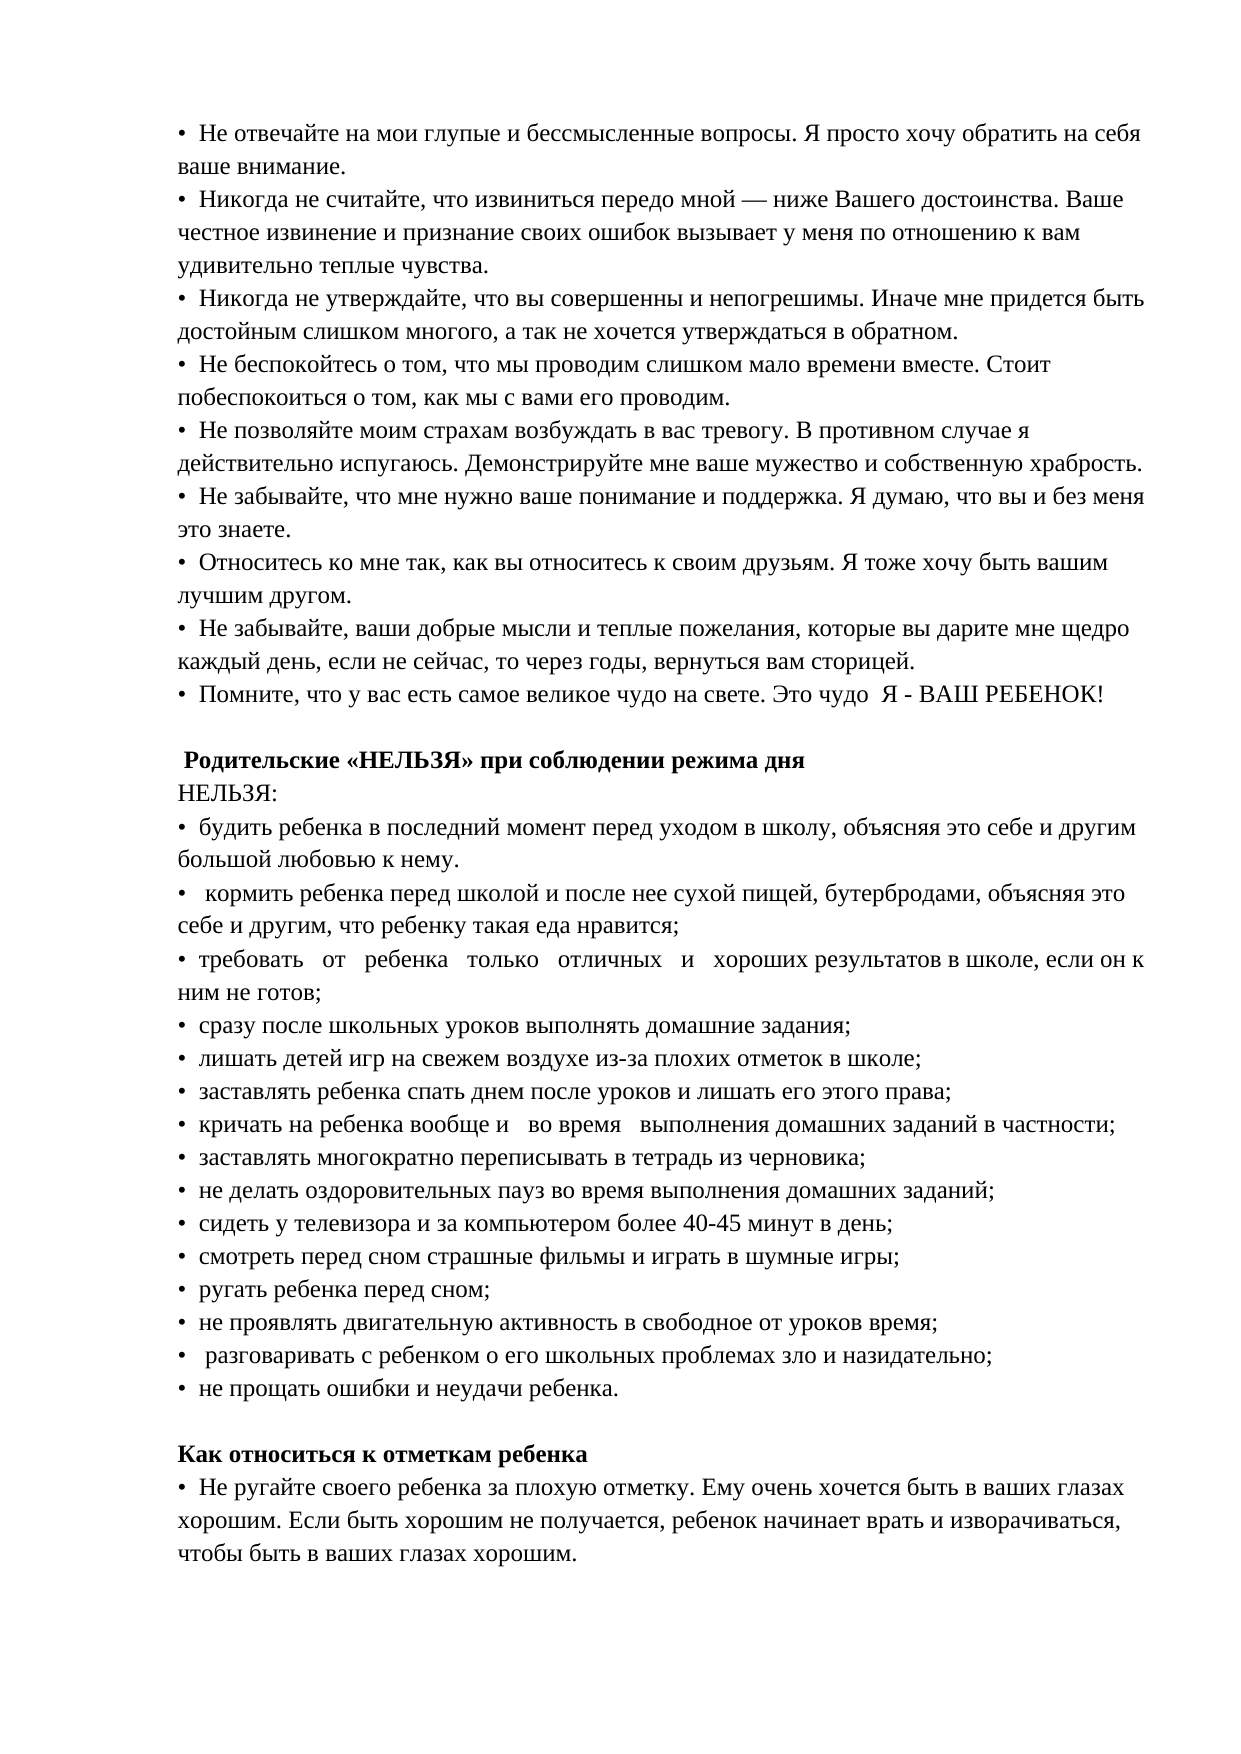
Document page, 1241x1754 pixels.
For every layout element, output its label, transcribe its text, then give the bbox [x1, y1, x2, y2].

text • сразу после школьных уроков выполнять домашние задания; [177, 1010, 1152, 1038]
text • Относитесь ко мне так, как вы относитесь к своим друзьям. Я тоже хочу быть вашим лучшим другом. [177, 547, 1152, 609]
text • смотреть перед сном страшные фильмы и играть в шумные игры; [177, 1241, 1152, 1269]
text • не делать оздоровительных пауз во время выполнения домашних заданий; [177, 1175, 1152, 1203]
text • заставлять ребенка спать днем после уроков и лишать его этого права; [177, 1076, 1152, 1104]
text • Не ругайте своего ребенка за плохую отметку. Ему очень хочется быть в ваших глазах хорошим. Если быть хорошим не получается, ребенок начинает врать и изворачиваться, чтобы быть в ваших глазах хорошим. [177, 1472, 1152, 1567]
text • Не отвечайте на мои глупые и бессмысленные вопросы. Я просто хочу обратить на себя ваше внимание. [177, 118, 1152, 180]
text Родительские «НЕЛЬЗЯ» при соблюдении режима дня [177, 746, 1152, 774]
text • Помните, что у вас есть самое великое чудо на свете. Это чудо Я - ВАШ РЕБЕНОК! [177, 679, 1152, 708]
text • заставлять многократно переписывать в тетрадь из черновика; [177, 1142, 1152, 1171]
text • требовать от ребенка только отличных и хороших результатов в школе, если он к ним не готов; [177, 944, 1152, 1005]
text Как относиться к отметкам ребенка [177, 1439, 1152, 1468]
text • не прощать ошибки и неудачи ребенка. [177, 1373, 1152, 1402]
text НЕЛЬЗЯ: [177, 778, 1152, 807]
text • Не забывайте, ваши добрые мысли и теплые пожелания, которые вы дарите мне щедро каждый день, если не сейчас, то через годы, вернуться вам сторицей. [177, 613, 1152, 675]
text • разговаривать с ребенком о его школьных проблемах зло и назидательно; [177, 1340, 1152, 1369]
text • ругать ребенка перед сном; [177, 1274, 1152, 1303]
text • кормить ребенка перед школой и после нее сухой пищей, бутербродами, объясняя это себе и другим, что ребенку такая еда нравится; [177, 878, 1152, 939]
text • Никогда не утверждайте, что вы совершенны и непогрешимы. Иначе мне придется быть достойным слишком многого, а так не хочется утверждаться в обратном. [177, 283, 1152, 345]
text • Никогда не считайте, что извиниться передо мной — ниже Вашего достоинства. Ваше честное извинение и признание своих ошибок вызывает у меня по отношению к вам удивительно теплые чувства. [177, 184, 1152, 279]
text • сидеть у телевизора и за компьютером более 40-45 минут в день; [177, 1208, 1152, 1237]
text • лишать детей игр на свежем воздухе из-за плохих отметок в школе; [177, 1043, 1152, 1071]
text • Не беспокойтесь о том, что мы проводим слишком мало времени вместе. Стоит побеспокоиться о том, как мы с вами его проводим. [177, 349, 1152, 411]
text • не проявлять двигательную активность в свободное от уроков время; [177, 1307, 1152, 1336]
text • Не позволяйте моим страхам возбуждать в вас тревогу. В противном случае я действительно испугаюсь. Демонстрируйте мне ваше мужество и собственную храбрость. [177, 415, 1152, 477]
text • Не забывайте, что мне нужно ваше понимание и поддержка. Я думаю, что вы и без меня это знаете. [177, 481, 1152, 543]
text • кричать на ребенка вообще и во время выполнения домашних заданий в частности; [177, 1109, 1152, 1137]
text • будить ребенка в последний момент перед уходом в школу, объясняя это себе и другим большой любовью к нему. [177, 812, 1152, 873]
